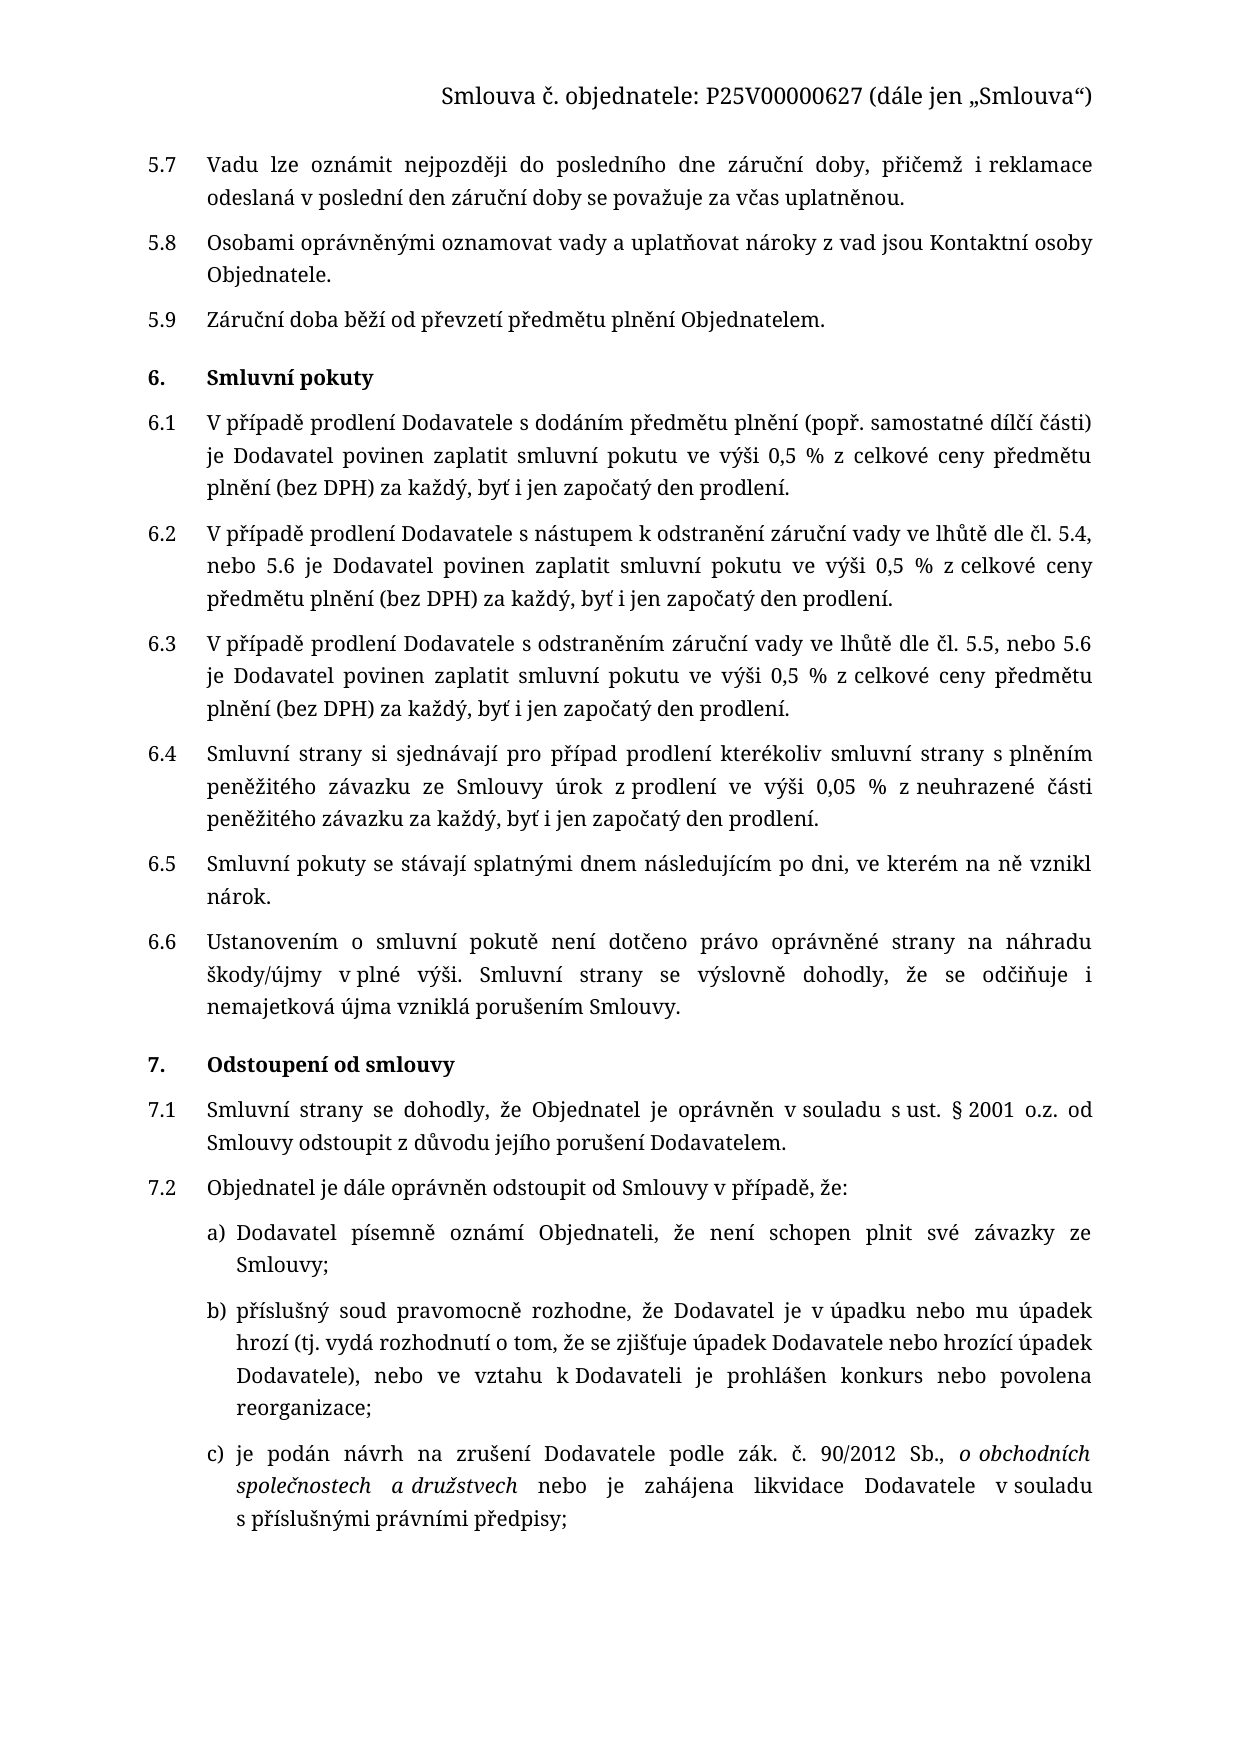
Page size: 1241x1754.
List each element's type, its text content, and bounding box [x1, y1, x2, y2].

list Vadu lze oznámit nejpozději do posledního dne záruční doby, přičemž i reklamace odeslaná v poslední den záruční doby se považuje za včas uplatněnou. [148, 150, 1093, 211]
list je podán návrh na zrušení Dodavatele podle zák. č. 90/2012 Sb., o obchodních společnostech a družstvech nebo je zahájena likvidace Dodavatele v souladu s příslušnými právními předpisy; [207, 1439, 1093, 1532]
list Smluvní strany se dohodly, že Objednatel je oprávněn v souladu s ust. § 2001 o.z. od Smlouvy odstoupit z důvodu jejího porušení Dodavatelem. [148, 1095, 1093, 1156]
list Smluvní pokuty [148, 363, 1093, 392]
list V případě prodlení Dodavatele s nástupem k odstranění záruční vady ve lhůtě dle čl. 5.4, nebo 5.6 je Dodavatel povinen zaplatit smluvní pokutu ve výši 0,5 % z celkové ceny předmětu plnění (bez DPH) za každý, byť i jen započatý den prodlení. [148, 519, 1093, 612]
list Osobami oprávněnými oznamovat vady a uplatňovat nároky z vad jsou Kontaktní osoby Objednatele. [148, 228, 1093, 289]
list Smluvní strany si sjednávají pro případ prodlení kterékoliv smluvní strany s plněním peněžitého závazku ze Smlouvy úrok z prodlení ve výši 0,05 % z neuhrazené části peněžitého závazku za každý, byť i jen započatý den prodlení. [148, 739, 1093, 833]
list V případě prodlení Dodavatele s dodáním předmětu plnění (popř. samostatné dílčí části) je Dodavatel povinen zaplatit smluvní pokutu ve výši 0,5 % z celkové ceny předmětu plnění (bez DPH) za každý, byť i jen započatý den prodlení. [148, 408, 1093, 502]
list příslušný soud pravomocně rozhodne, že Dodavatel je v úpadku nebo mu úpadek hrozí (tj. vydá rozhodnutí o tom, že se zjišťuje úpadek Dodavatele nebo hrozící úpadek Dodavatele), nebo ve vztahu k Dodavateli je prohlášen konkurs nebo povolena reorganizace; [207, 1296, 1093, 1422]
list Záruční doba běží od převzetí předmětu plnění Objednatelem. [148, 306, 1093, 334]
list Dodavatel písemně oznámí Objednateli, že není schopen plnit své závazky ze Smlouvy; [207, 1218, 1093, 1279]
list Odstoupení od smlouvy [148, 1050, 1093, 1078]
list Ustanovením o smluvní pokutě není dotčeno právo oprávněné strany na náhradu škody/újmy v plné výši. Smluvní strany se výslovně dohodly, že se odčiňuje i nemajetková újma vzniklá porušením Smlouvy. [148, 927, 1093, 1021]
list Objednatel je dále oprávněn odstoupit od Smlouvy v případě, že: [148, 1173, 1093, 1201]
list V případě prodlení Dodavatele s odstraněním záruční vady ve lhůtě dle čl. 5.5, nebo 5.6 je Dodavatel povinen zaplatit smluvní pokutu ve výši 0,5 % z celkové ceny předmětu plnění (bez DPH) za každý, byť i jen započatý den prodlení. [148, 629, 1093, 723]
list Smluvní pokuty se stávají splatnými dnem následujícím po dni, ve kterém na ně vznikl nárok. [148, 849, 1093, 911]
